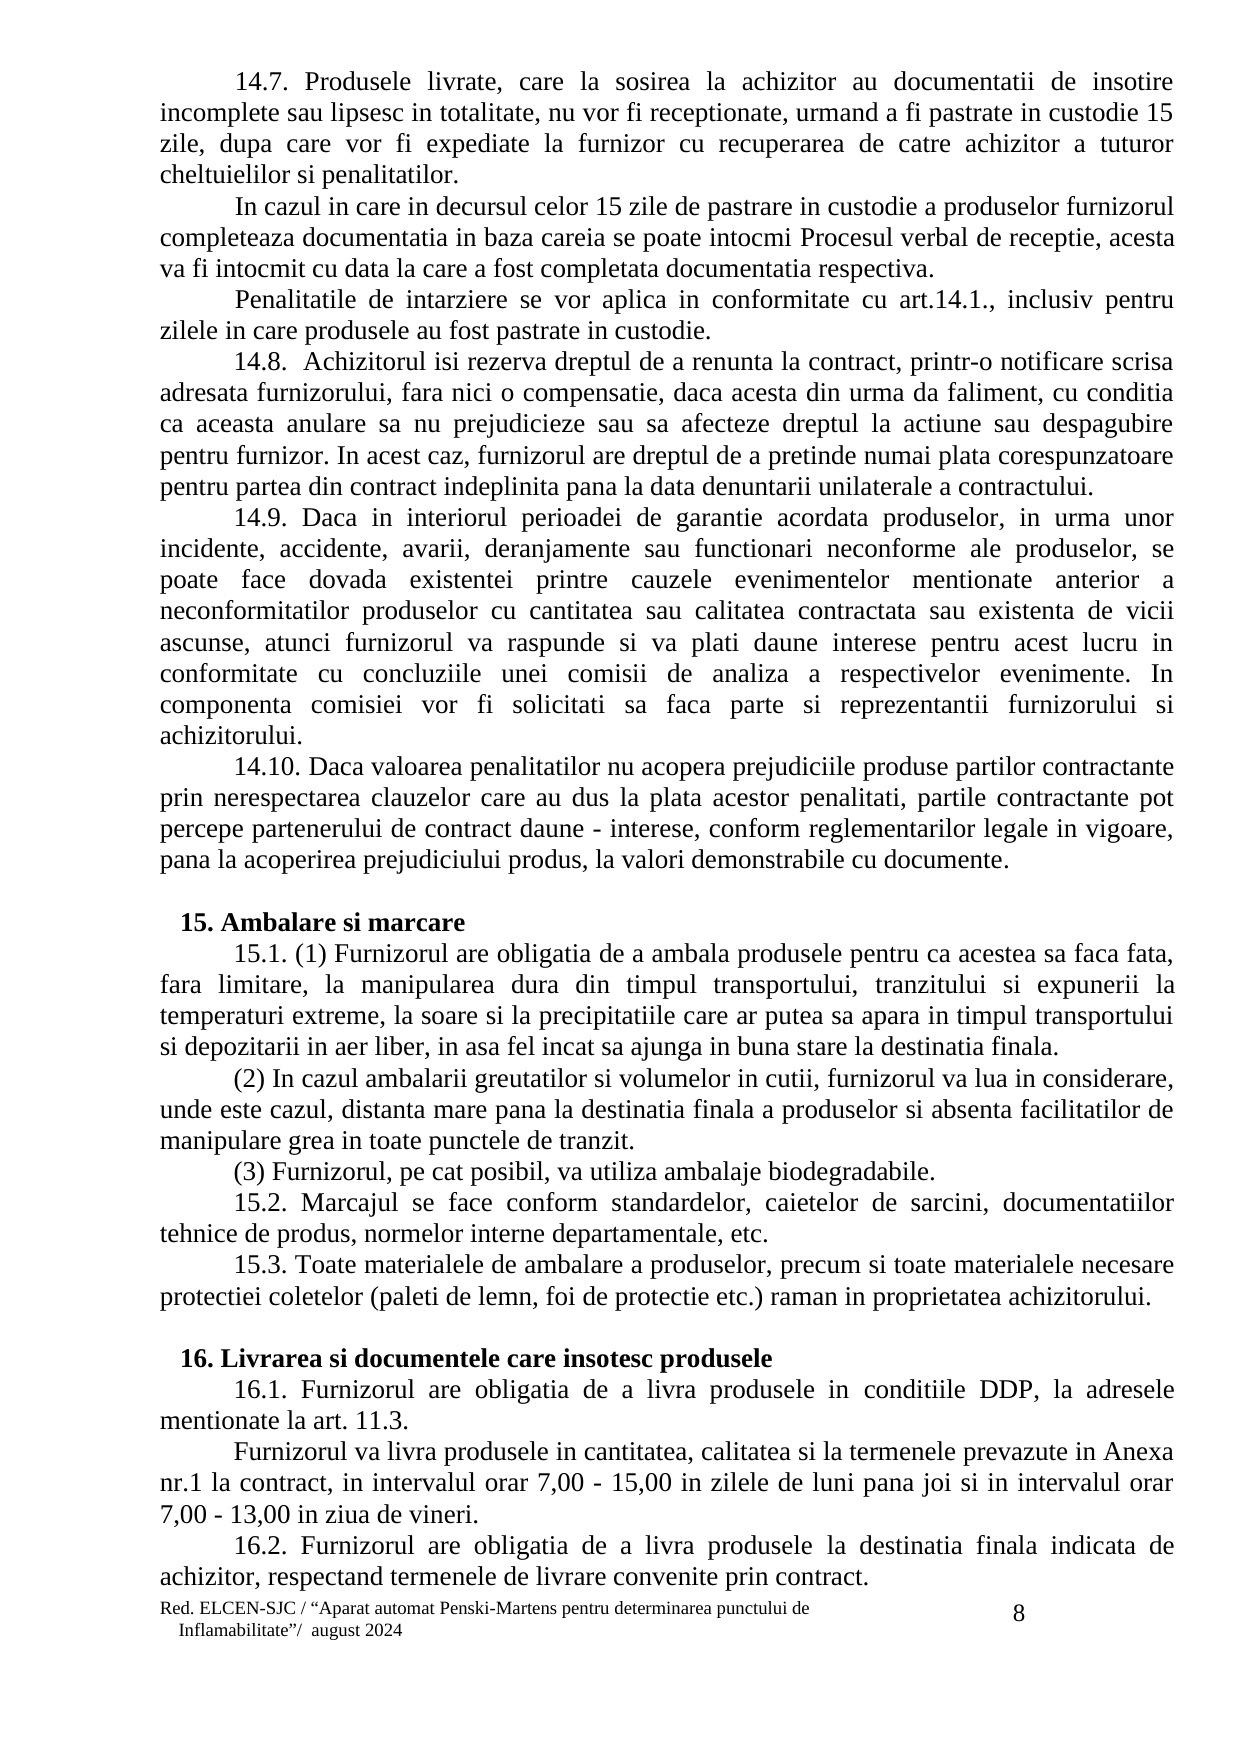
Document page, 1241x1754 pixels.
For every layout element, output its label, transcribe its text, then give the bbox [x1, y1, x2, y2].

text (2) In cazul ambalarii greutatilor si volumelor in cutii, furnizorul va lua in considerare, unde este cazul, distanta mare pana la destinatia finala a produselor si absenta facilitatilor de manipulare grea in toate punctele de tranzit. [159, 1062, 1175, 1155]
text 14.8. Achizitorul isi rezerva dreptul de a renunta la contract, printr-o notificare scrisa adresata furnizorului, fara nici o compensatie, daca acesta din urma da faliment, cu conditia ca aceasta anulare sa nu prejudicieze sau sa afecteze dreptul la actiune sau despagubire pentru furnizor. In acest caz, furnizorul are dreptul de a pretinde numai plata corespunzatoare pentru partea din contract indeplinita pana la data denuntarii unilaterale a contractului. [159, 345, 1175, 501]
text 16. Livrarea si documentele care insotesc produsele [159, 1342, 1175, 1373]
text 14.10. Daca valoarea penalitatilor nu acopera prejudiciile produse partilor contractante prin nerespectarea clauzelor care au dus la plata acestor penalitati, partile contractante pot percepe partenerului de contract daune - interese, conform reglementarilor legale in vigoare, pana la acoperirea prejudiciului produs, la valori demonstrabile cu documente. [159, 750, 1175, 875]
text Penalitatile de intarziere se vor aplica in conformitate cu art.14.1., inclusiv pentru zilele in care produsele au fost pastrate in custodie. [159, 283, 1175, 345]
text 16.1. Furnizorul are obligatia de a livra produsele in conditiile DDP, la adresele mentionate la art. 11.3. [159, 1373, 1175, 1435]
text 15.3. Toate materialele de ambalare a produselor, precum si toate materialele necesare protectiei coletelor (paleti de lemn, foi de protectie etc.) raman in proprietatea achizitorului. [159, 1248, 1175, 1311]
text 14.7. Produsele livrate, care la sosirea la achizitor au documentatii de insotire incomplete sau lipsesc in totalitate, nu vor fi receptionate, urmand a fi pastrate in custodie 15 zile, dupa care vor fi expediate la furnizor cu recuperarea de catre achizitor a tuturor cheltuielilor si penalitatilor. [159, 65, 1175, 189]
text 15.2. Marcajul se face conform standardelor, caietelor de sarcini, documentatiilor tehnice de produs, normelor interne departamentale, etc. [159, 1186, 1175, 1248]
text (3) Furnizorul, pe cat posibil, va utiliza ambalaje biodegradabile. [159, 1155, 1175, 1186]
text 15.1. (1) Furnizorul are obligatia de a ambala produsele pentru ca acestea sa faca fata, fara limitare, la manipularea dura din timpul transportului, tranzitului si expunerii la temperaturi extreme, la soare si la precipitatiile care ar putea sa apara in timpul transportului si depozitarii in aer liber, in asa fel incat sa ajunga in buna stare la destinatia finala. [159, 937, 1175, 1062]
text 15. Ambalare si marcare [159, 906, 1175, 937]
text Furnizorul va livra produsele in cantitatea, calitatea si la termenele prevazute in Anexa nr.1 la contract, in intervalul orar 7,00 - 15,00 in zilele de luni pana joi si in intervalul orar 7,00 - 13,00 in ziua de vineri. [159, 1435, 1175, 1529]
text 16.2. Furnizorul are obligatia de a livra produsele la destinatia finala indicata de achizitor, respectand termenele de livrare convenite prin contract. [159, 1529, 1175, 1591]
text 14.9. Daca in interiorul perioadei de garantie acordata produselor, in urma unor incidente, accidente, avarii, deranjamente sau functionari neconforme ale produselor, se poate face dovada existentei printre cauzele evenimentelor mentionate anterior a neconformitatilor produselor cu cantitatea sau calitatea contractata sau existenta de vicii ascunse, atunci furnizorul va raspunde si va plati daune interese pentru acest lucru in conformitate cu concluziile unei comisii de analiza a respectivelor evenimente. In componenta comisiei vor fi solicitati sa faca parte si reprezentantii furnizorului si achizitorului. [159, 501, 1175, 750]
text In cazul in care in decursul celor 15 zile de pastrare in custodie a produselor furnizorul completeaza documentatia in baza careia se poate intocmi Procesul verbal de receptie, acesta va fi intocmit cu data la care a fost completata documentatia respectiva. [159, 189, 1175, 283]
